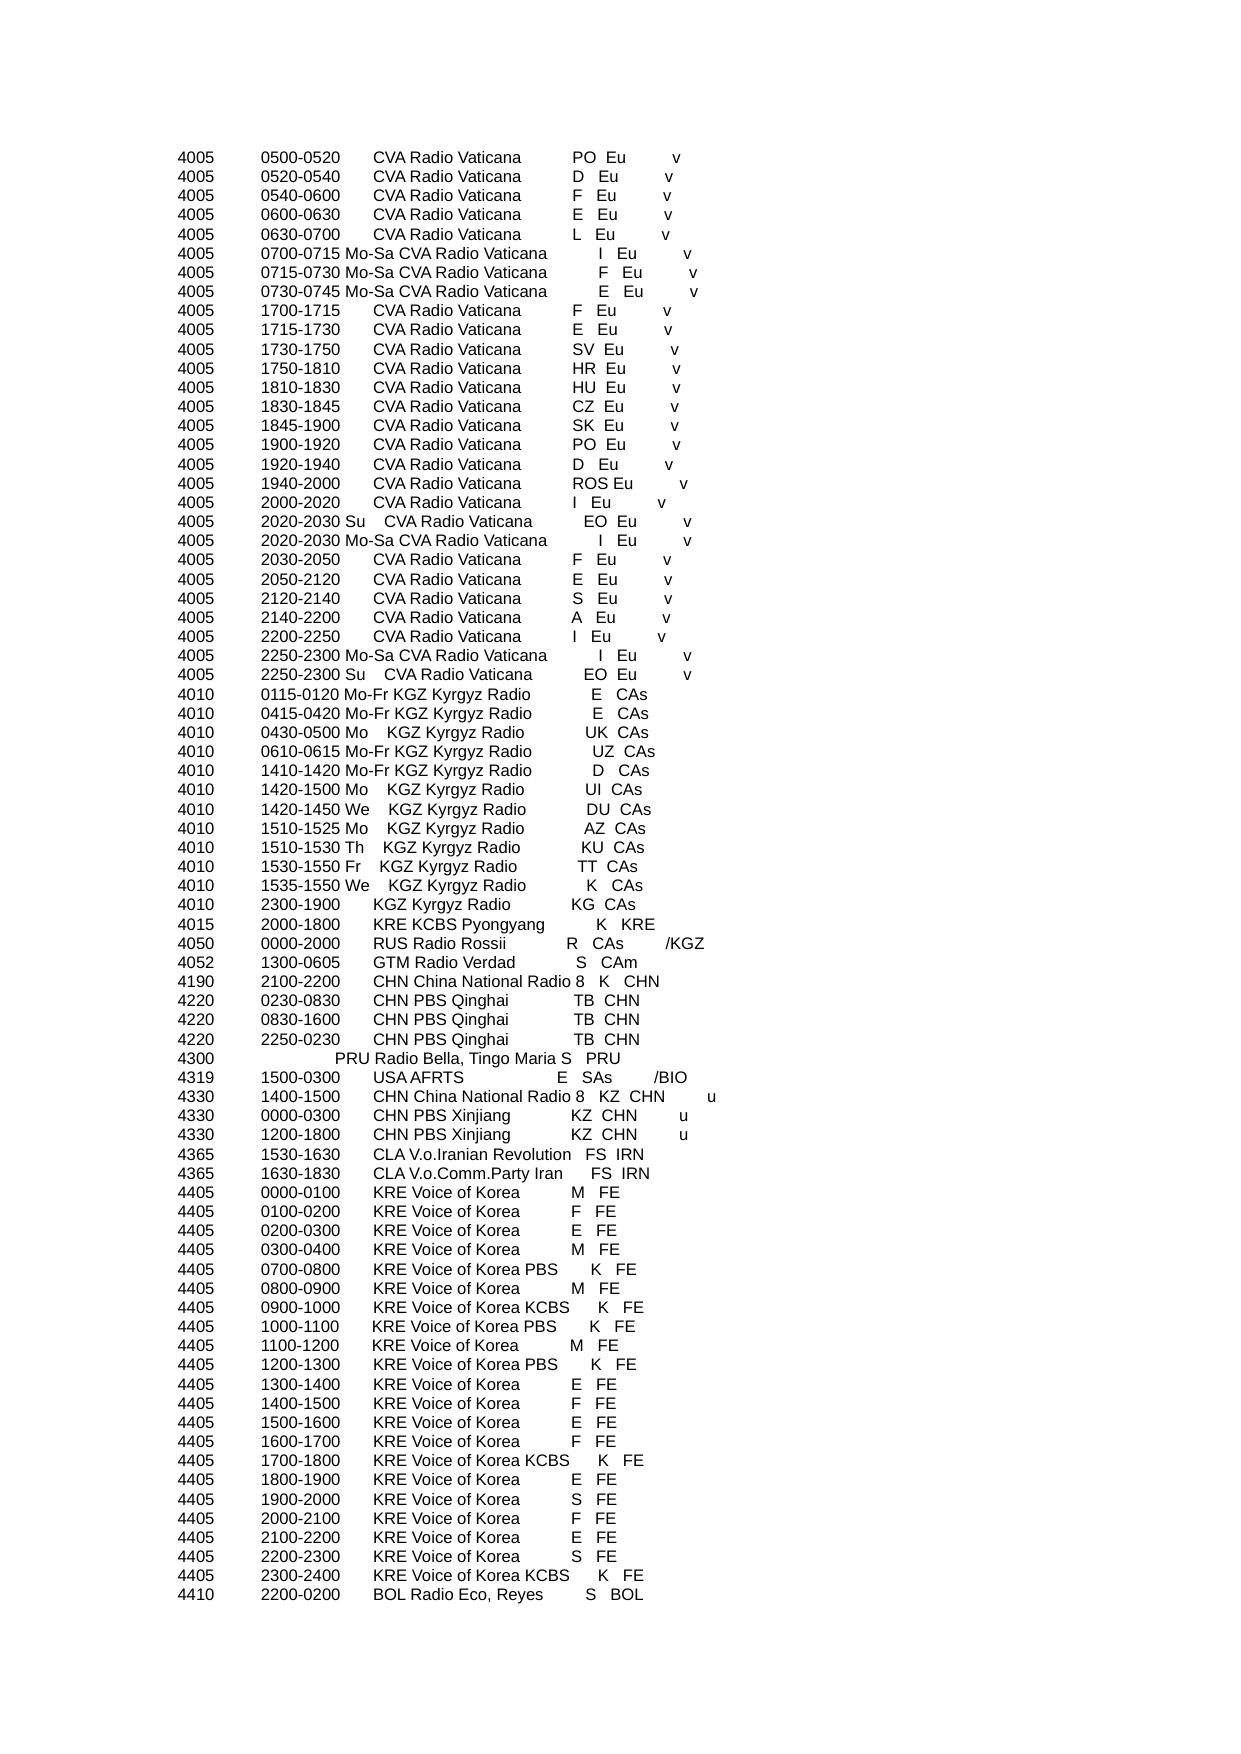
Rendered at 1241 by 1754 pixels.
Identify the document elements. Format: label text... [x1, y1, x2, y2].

text 4005 1715-1730 CVA Radio Vaticana E Eu v [177, 320, 1049, 339]
text 4405 1100-1200 KRE Voice of Korea M FE [177, 1336, 1049, 1355]
text 4005 1830-1845 CVA Radio Vaticana CZ Eu v [177, 397, 1049, 416]
text 4220 0830-1600 CHN PBS Qinghai TB CHN [177, 1010, 1049, 1029]
text 4405 2300-2400 KRE Voice of Korea KCBS K FE [177, 1566, 1049, 1585]
text 4005 2020-2030 Mo-Sa CVA Radio Vaticana I Eu v [177, 531, 1049, 550]
text 4005 0700-0715 Mo-Sa CVA Radio Vaticana I Eu v [177, 243, 1049, 263]
text 4015 2000-1800 KRE KCBS Pyongyang K KRE [177, 914, 1049, 933]
text 4405 1600-1700 KRE Voice of Korea F FE [177, 1432, 1049, 1451]
text 4005 2250-2300 Su CVA Radio Vaticana EO Eu v [177, 665, 1049, 684]
text 4005 0600-0630 CVA Radio Vaticana E Eu v [177, 205, 1049, 224]
text 4010 0115-0120 Mo-Fr KGZ Kyrgyz Radio E CAs [177, 684, 1049, 703]
text 4052 1300-0605 GTM Radio Verdad S CAm [177, 953, 1049, 972]
text 4005 1750-1810 CVA Radio Vaticana HR Eu v [177, 358, 1049, 378]
text 4405 1900-2000 KRE Voice of Korea S FE [177, 1489, 1049, 1508]
text 4005 2050-2120 CVA Radio Vaticana E Eu v [177, 569, 1049, 588]
text 4405 1500-1600 KRE Voice of Korea E FE [177, 1413, 1049, 1432]
text 4405 1000-1100 KRE Voice of Korea PBS K FE [177, 1317, 1049, 1336]
text 4365 1630-1830 CLA V.o.Comm.Party Iran FS IRN [177, 1163, 1049, 1183]
text 4405 0100-0200 KRE Voice of Korea F FE [177, 1202, 1049, 1221]
text 4005 2200-2250 CVA Radio Vaticana I Eu v [177, 627, 1049, 646]
text 4005 2120-2140 CVA Radio Vaticana S Eu v [177, 588, 1049, 608]
text 4405 0700-0800 KRE Voice of Korea PBS K FE [177, 1259, 1049, 1278]
text 4005 2000-2020 CVA Radio Vaticana I Eu v [177, 493, 1049, 512]
text 4005 1700-1715 CVA Radio Vaticana F Eu v [177, 301, 1049, 320]
text 4005 0520-0540 CVA Radio Vaticana D Eu v [177, 167, 1049, 186]
text 4010 0415-0420 Mo-Fr KGZ Kyrgyz Radio E CAs [177, 703, 1049, 723]
text 4405 1800-1900 KRE Voice of Korea E FE [177, 1470, 1049, 1489]
text 4330 1200-1800 CHN PBS Xinjiang KZ CHN u [177, 1125, 1049, 1144]
text 4005 0630-0700 CVA Radio Vaticana L Eu v [177, 224, 1049, 243]
text 4005 2250-2300 Mo-Sa CVA Radio Vaticana I Eu v [177, 646, 1049, 665]
text 4365 1530-1630 CLA V.o.Iranian Revolution FS IRN [177, 1144, 1049, 1163]
text 4005 0715-0730 Mo-Sa CVA Radio Vaticana F Eu v [177, 263, 1049, 282]
text 4005 2140-2200 CVA Radio Vaticana A Eu v [177, 608, 1049, 627]
text 4010 1420-1500 Mo KGZ Kyrgyz Radio UI CAs [177, 780, 1049, 799]
text 4005 0730-0745 Mo-Sa CVA Radio Vaticana E Eu v [177, 282, 1049, 301]
text 4405 1300-1400 KRE Voice of Korea E FE [177, 1374, 1049, 1393]
text 4010 2300-1900 KGZ Kyrgyz Radio KG CAs [177, 895, 1049, 914]
text 4005 1940-2000 CVA Radio Vaticana ROS Eu v [177, 473, 1049, 493]
text 4005 2020-2030 Su CVA Radio Vaticana EO Eu v [177, 512, 1049, 531]
text 4405 1700-1800 KRE Voice of Korea KCBS K FE [177, 1451, 1049, 1470]
text 4405 1400-1500 KRE Voice of Korea F FE [177, 1393, 1049, 1413]
text 4010 1510-1525 Mo KGZ Kyrgyz Radio AZ CAs [177, 818, 1049, 838]
text 4010 1530-1550 Fr KGZ Kyrgyz Radio TT CAs [177, 857, 1049, 876]
text 4190 2100-2200 CHN China National Radio 8 K CHN [177, 972, 1049, 991]
text 4405 0900-1000 KRE Voice of Korea KCBS K FE [177, 1298, 1049, 1317]
text 4050 0000-2000 RUS Radio Rossii R CAs /KGZ [177, 933, 1049, 953]
text 4330 1400-1500 CHN China National Radio 8 KZ CHN u [177, 1087, 1049, 1106]
text 4405 2100-2200 KRE Voice of Korea E FE [177, 1528, 1049, 1547]
text 4330 0000-0300 CHN PBS Xinjiang KZ CHN u [177, 1106, 1049, 1125]
text 4010 0610-0615 Mo-Fr KGZ Kyrgyz Radio UZ CAs [177, 742, 1049, 761]
text 4005 1845-1900 CVA Radio Vaticana SK Eu v [177, 416, 1049, 435]
text 4005 1810-1830 CVA Radio Vaticana HU Eu v [177, 378, 1049, 397]
text 4405 1200-1300 KRE Voice of Korea PBS K FE [177, 1355, 1049, 1374]
text 4005 0500-0520 CVA Radio Vaticana PO Eu v [177, 148, 1049, 167]
text 4220 2250-0230 CHN PBS Qinghai TB CHN [177, 1029, 1049, 1048]
text 4005 1900-1920 CVA Radio Vaticana PO Eu v [177, 435, 1049, 454]
text 4010 1535-1550 We KGZ Kyrgyz Radio K CAs [177, 876, 1049, 895]
text 4005 0540-0600 CVA Radio Vaticana F Eu v [177, 186, 1049, 205]
text 4220 0230-0830 CHN PBS Qinghai TB CHN [177, 991, 1049, 1010]
text 4405 2000-2100 KRE Voice of Korea F FE [177, 1508, 1049, 1528]
text 4010 1410-1420 Mo-Fr KGZ Kyrgyz Radio D CAs [177, 761, 1049, 780]
text 4405 2200-2300 KRE Voice of Korea S FE [177, 1547, 1049, 1566]
text 4010 1510-1530 Th KGZ Kyrgyz Radio KU CAs [177, 838, 1049, 857]
text 4319 1500-0300 USA AFRTS E SAs /BIO [177, 1068, 1049, 1087]
text 4010 0430-0500 Mo KGZ Kyrgyz Radio UK CAs [177, 723, 1049, 742]
text 4300 PRU Radio Bella, Tingo Maria S PRU [177, 1048, 1049, 1068]
text 4005 1730-1750 CVA Radio Vaticana SV Eu v [177, 339, 1049, 358]
text 4005 1920-1940 CVA Radio Vaticana D Eu v [177, 454, 1049, 473]
text 4005 2030-2050 CVA Radio Vaticana F Eu v [177, 550, 1049, 569]
text 4405 0300-0400 KRE Voice of Korea M FE [177, 1240, 1049, 1259]
text 4405 0800-0900 KRE Voice of Korea M FE [177, 1278, 1049, 1298]
text 4405 0000-0100 KRE Voice of Korea M FE [177, 1183, 1049, 1202]
text 4010 1420-1450 We KGZ Kyrgyz Radio DU CAs [177, 799, 1049, 818]
text 4405 0200-0300 KRE Voice of Korea E FE [177, 1221, 1049, 1240]
text 4410 2200-0200 BOL Radio Eco, Reyes S BOL [177, 1585, 1049, 1604]
